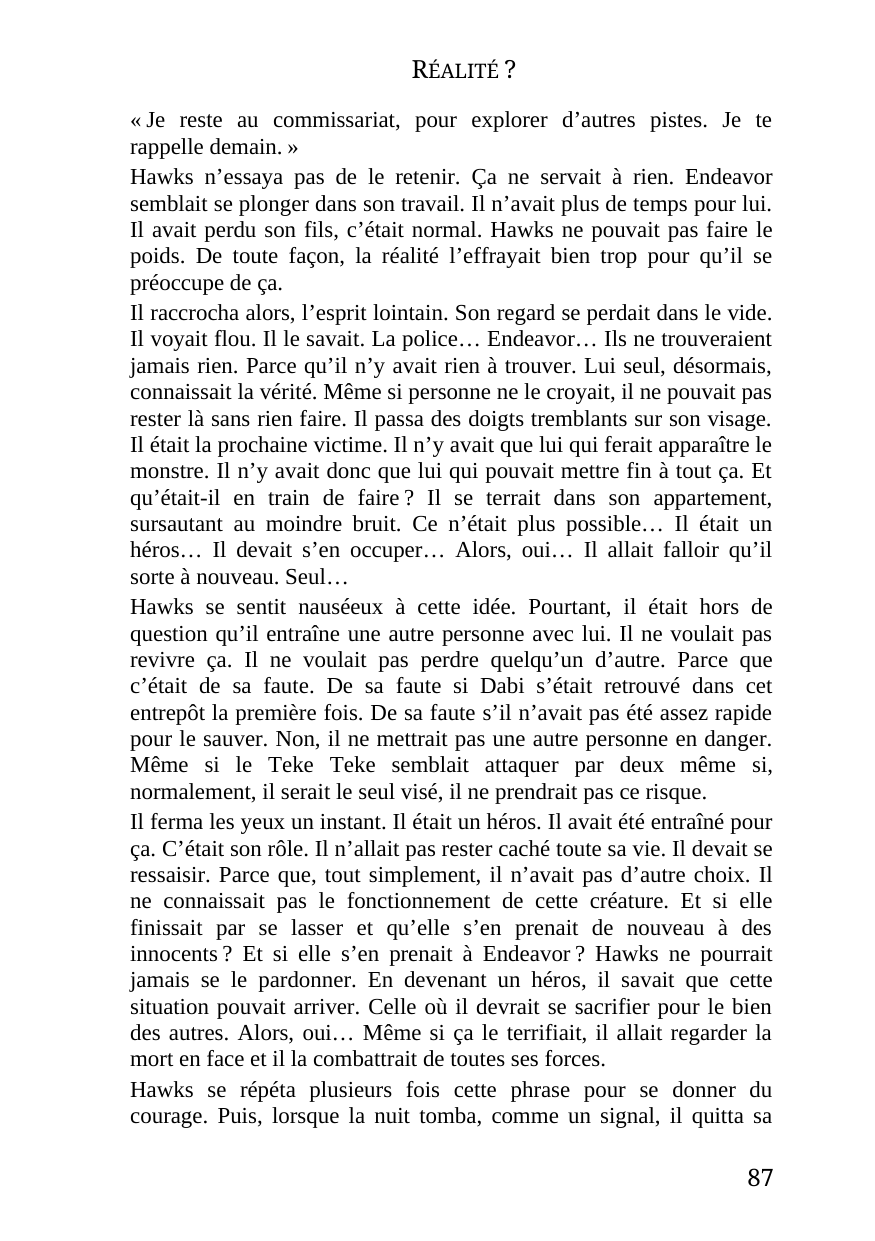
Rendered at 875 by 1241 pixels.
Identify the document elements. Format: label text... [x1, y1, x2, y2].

text Hawks se sentit nauséeux à cette idée. Pourtant, il était hors de question qu’il entraîne une autre personne avec lui. Il ne voulait pas revivre ça. Il ne voulait pas perdre quelqu’un d’autre. Parce que c’était de sa faute. De sa faute si Dabi s’était retrouvé dans cet entrepôt la première fois. De sa faute s’il n’avait pas été assez rapide pour le sauver. Non, il ne mettrait pas une autre personne en danger. Même si le Teke Teke semblait attaquer par deux même si, normalement, il serait le seul visé, il ne prendrait pas ce risque. [130, 593, 774, 804]
text Il raccrocha alors, l’esprit lointain. Son regard se perdait dans le vide. Il voyait flou. Il le savait. La police… Endeavor… Ils ne trouveraient jamais rien. Parce qu’il n’y avait rien à trouver. Lui seul, désormais, connaissait la vérité. Même si personne ne le croyait, il ne pouvait pas rester là sans rien faire. Il passa des doigts tremblants sur son visage. Il était la prochaine victime. Il n’y avait que lui qui ferait apparaître le monstre. Il n’y avait donc que lui qui pouvait mettre fin à tout ça. Et qu’était-il en train de faire ? Il se terrait dans son appartement, sursautant au moindre bruit. Ce n’était plus possible… Il était un héros… Il devait s’en occuper… Alors, oui… Il allait falloir qu’il sorte à nouveau. Seul… [130, 299, 774, 589]
text « Je reste au commissariat, pour explorer d’autres pistes. Je te rappelle demain. » [130, 106, 774, 159]
text Hawks n’essaya pas de le retenir. Ça ne servait à rien. Endeavor semblait se plonger dans son travail. Il n’avait plus de temps pour lui. Il avait perdu son fils, c’était normal. Hawks ne pouvait pas faire le poids. De toute façon, la réalité l’effrayait bien trop pour qu’il se préoccupe de ça. [130, 163, 774, 295]
text Il ferma les yeux un instant. Il était un héros. Il avait été entraîné pour ça. C’était son rôle. Il n’allait pas rester caché toute sa vie. Il devait se ressaisir. Parce que, tout simplement, il n’avait pas d’autre choix. Il ne connaissait pas le fonctionnement de cette créature. Et si elle finissait par se lasser et qu’elle s’en prenait de nouveau à des innocents ? Et si elle s’en prenait à Endeavor ? Hawks ne pourrait jamais se le pardonner. En devenant un héros, il savait que cette situation pouvait arriver. Celle où il devrait se sacrifier pour le bien des autres. Alors, oui… Même si ça le terrifiait, il allait regarder la mort en face et il la combattrait de toutes ses forces. [130, 808, 774, 1072]
